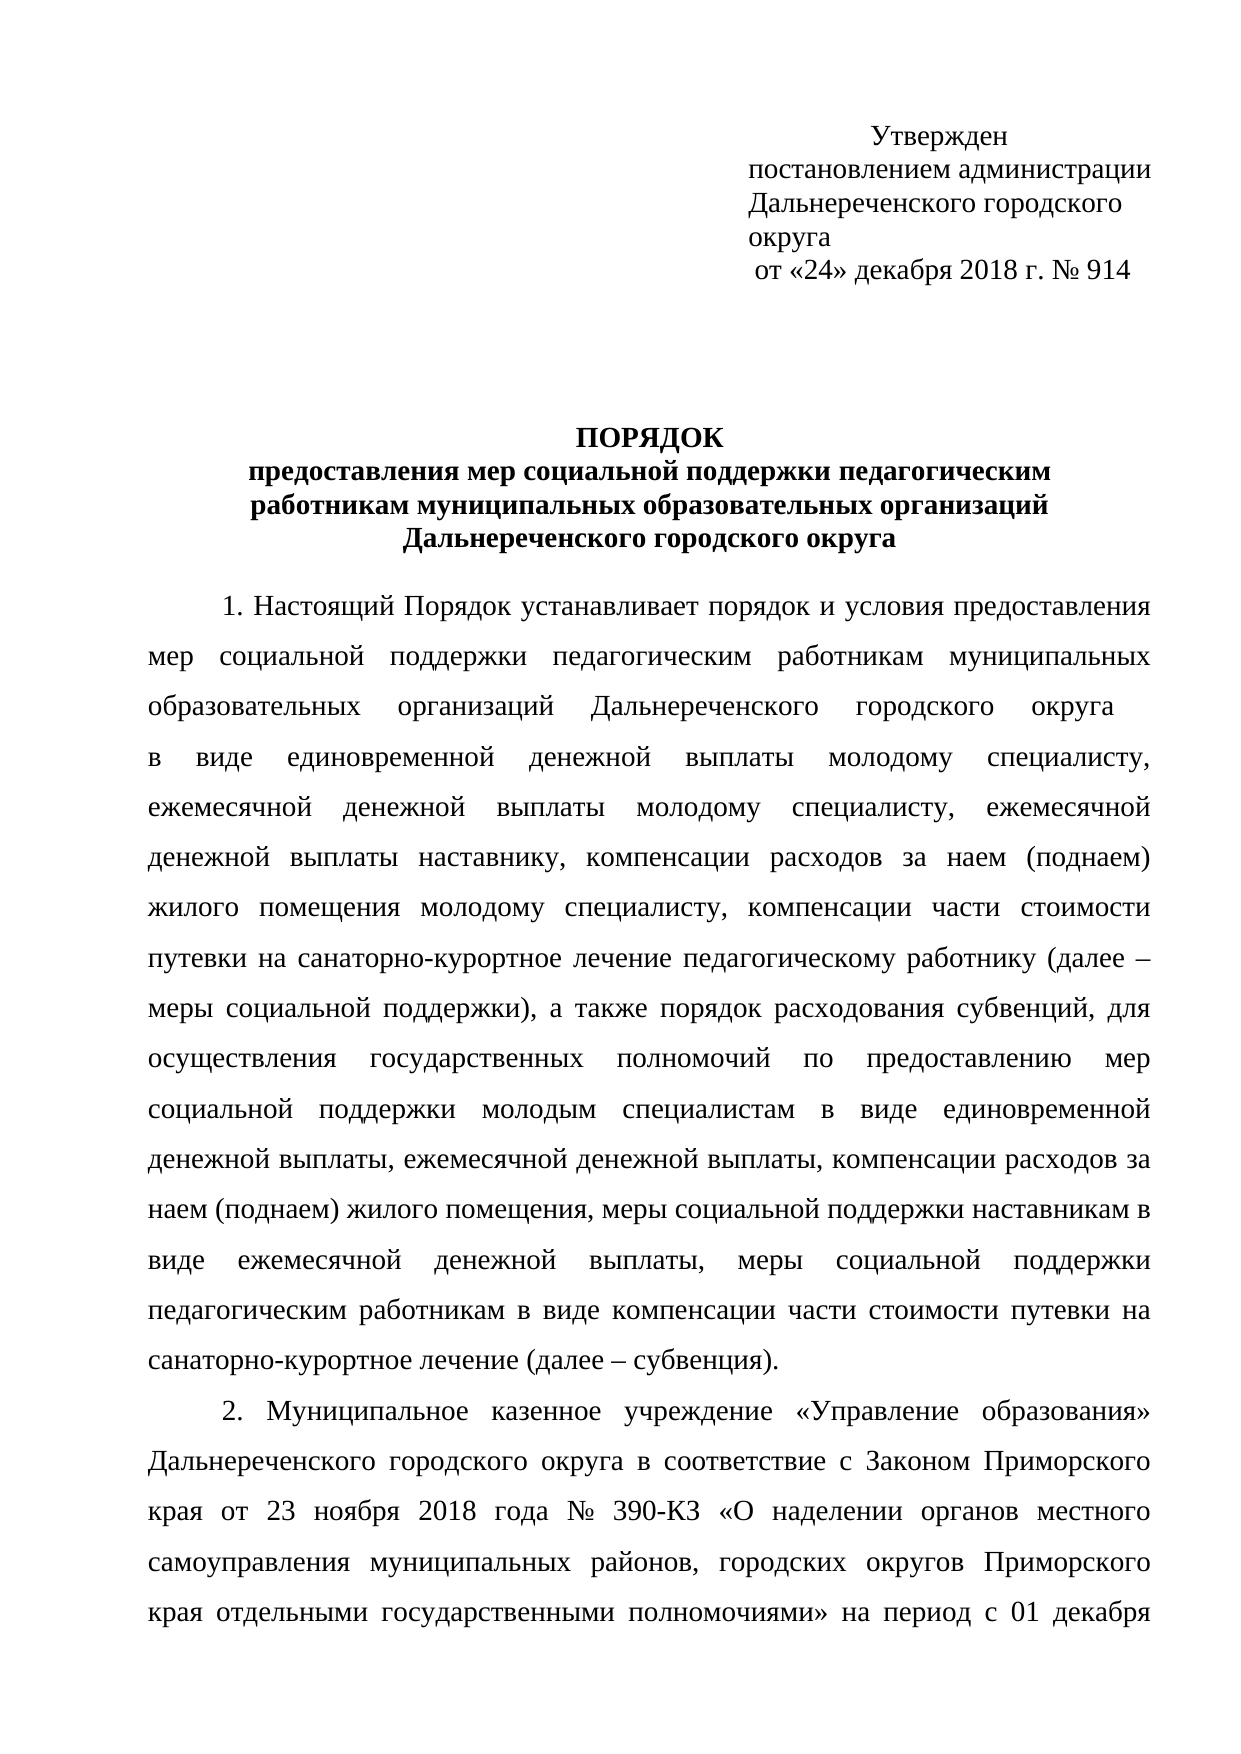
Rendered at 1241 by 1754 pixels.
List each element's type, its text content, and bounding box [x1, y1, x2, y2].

table_header Утвержден постановлением администрации Дальнереченского городского округа от «24» декабря 2018 г. № 914 [606, 118, 1163, 319]
text работникам муниципальных образовательных организаций Дальнереченского городского округа [148, 487, 1152, 554]
text ПОРЯДОК [148, 420, 1152, 453]
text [148, 1393, 1152, 1627]
text предоставления мер социальной поддержки педагогическим [148, 453, 1152, 487]
text 1. Настоящий Порядок устанавливает порядок и условия предоставления мер социальной поддержки педагогическим работникам муниципальных образовательных организаций Дальнереченского городского округа в виде единовременной денежной выплаты молодому специалисту, ежемесячной денежной выплаты молодому специалисту, ежемесячной денежной выплаты наставнику, компенсации расходов за наем (поднаем) жилого помещения молодому специалисту, компенсации части стоимости путевки на санаторно-курортное лечение педагогическому работнику (далее – меры социальной поддержки), а также порядок расходования субвенций, для осуществления государственных полномочий по предоставлению мер социальной поддержки молодым специалистам в виде единовременной денежной выплаты, ежемесячной денежной выплаты, компенсации расходов за наем (поднаем) жилого помещения, меры социальной поддержки наставникам в виде ежемесячной денежной выплаты, меры социальной поддержки педагогическим работникам в виде компенсации части стоимости путевки на санаторно-курортное лечение (далее – субвенция). [148, 588, 1152, 1376]
